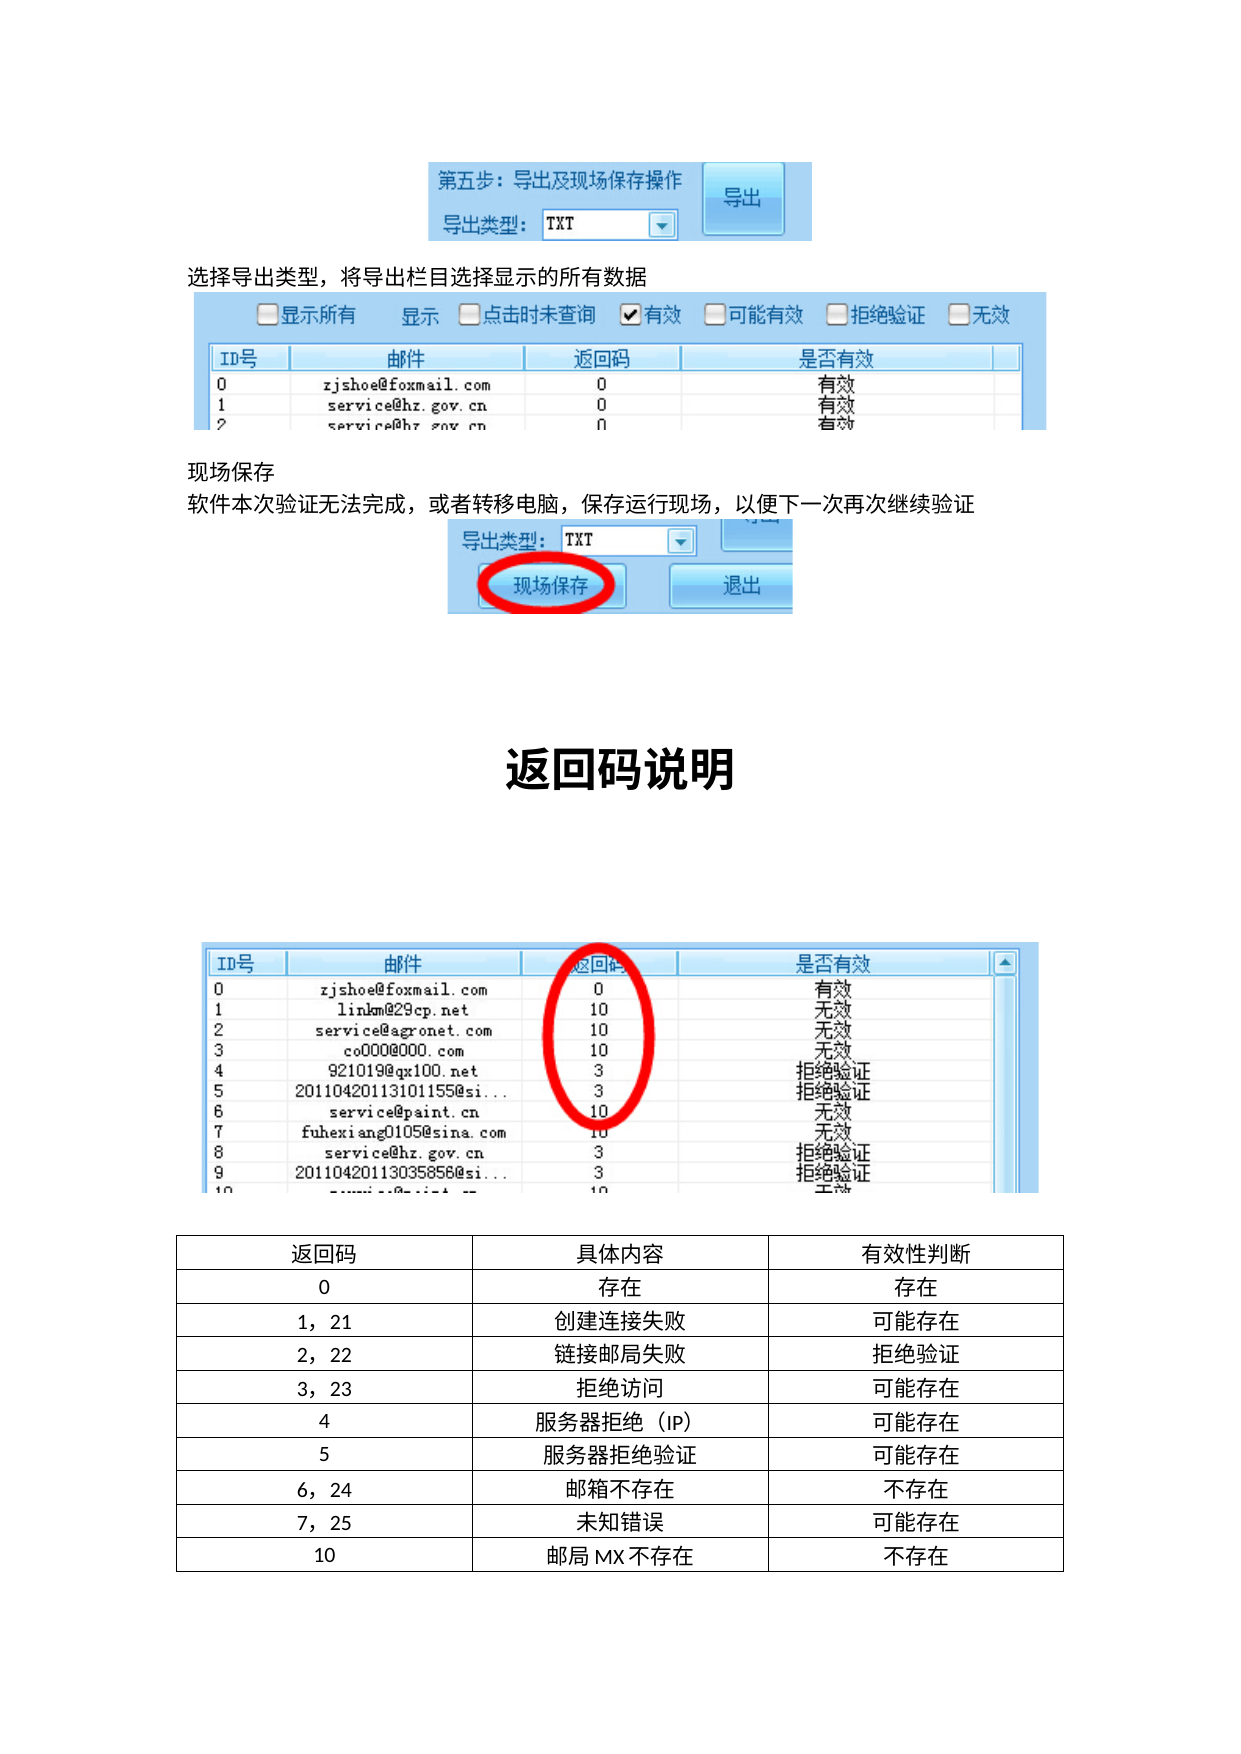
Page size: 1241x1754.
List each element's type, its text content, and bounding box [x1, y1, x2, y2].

table_cell 服务器拒绝验证 [473, 1438, 768, 1470]
subtitle 返回码说明 [187, 717, 1053, 815]
table_cell 可能存在 [769, 1371, 1063, 1403]
table_cell 创建连接失败 [473, 1304, 768, 1336]
table_cell 未知错误 [473, 1505, 768, 1537]
table_cell 7，25 [177, 1505, 472, 1537]
picture [193, 292, 1047, 430]
table_cell 可能存在 [769, 1505, 1063, 1537]
picture [428, 162, 812, 241]
table_cell 6，24 [177, 1471, 472, 1504]
text 软件本次验证无法完成，或者转移电脑，保存运行现场，以便下一次再次继续验证 [187, 487, 1053, 519]
picture [447, 519, 793, 614]
table_cell 4 [177, 1404, 472, 1437]
picture [201, 942, 1039, 1193]
table_cell 5 [177, 1438, 472, 1470]
table_cell 1，21 [177, 1304, 472, 1336]
table_cell 拒绝验证 [769, 1337, 1063, 1369]
table_cell 3，23 [177, 1371, 472, 1403]
text 选择导出类型，将导出栏目选择显示的所有数据 [187, 259, 1053, 292]
table_cell 可能存在 [769, 1438, 1063, 1470]
table_header 有效性判断 [769, 1236, 1063, 1269]
table_cell 0 [177, 1270, 472, 1302]
table_cell 可能存在 [769, 1404, 1063, 1437]
table_cell 邮箱不存在 [473, 1471, 768, 1504]
table_header 返回码 [177, 1236, 472, 1269]
table_cell 不存在 [769, 1471, 1063, 1504]
table_cell 拒绝访问 [473, 1371, 768, 1403]
table_cell 10 [177, 1538, 472, 1571]
table_header 具体内容 [473, 1236, 768, 1269]
table_cell 服务器拒绝（IP） [473, 1404, 768, 1437]
table_cell 邮局MX不存在 [473, 1538, 768, 1571]
table_cell 链接邮局失败 [473, 1337, 768, 1369]
text 现场保存 [187, 454, 1053, 487]
table_cell 可能存在 [769, 1304, 1063, 1336]
table_cell 存在 [769, 1270, 1063, 1302]
table_cell 2，22 [177, 1337, 472, 1369]
table_cell 不存在 [769, 1538, 1063, 1571]
table_cell 存在 [473, 1270, 768, 1302]
